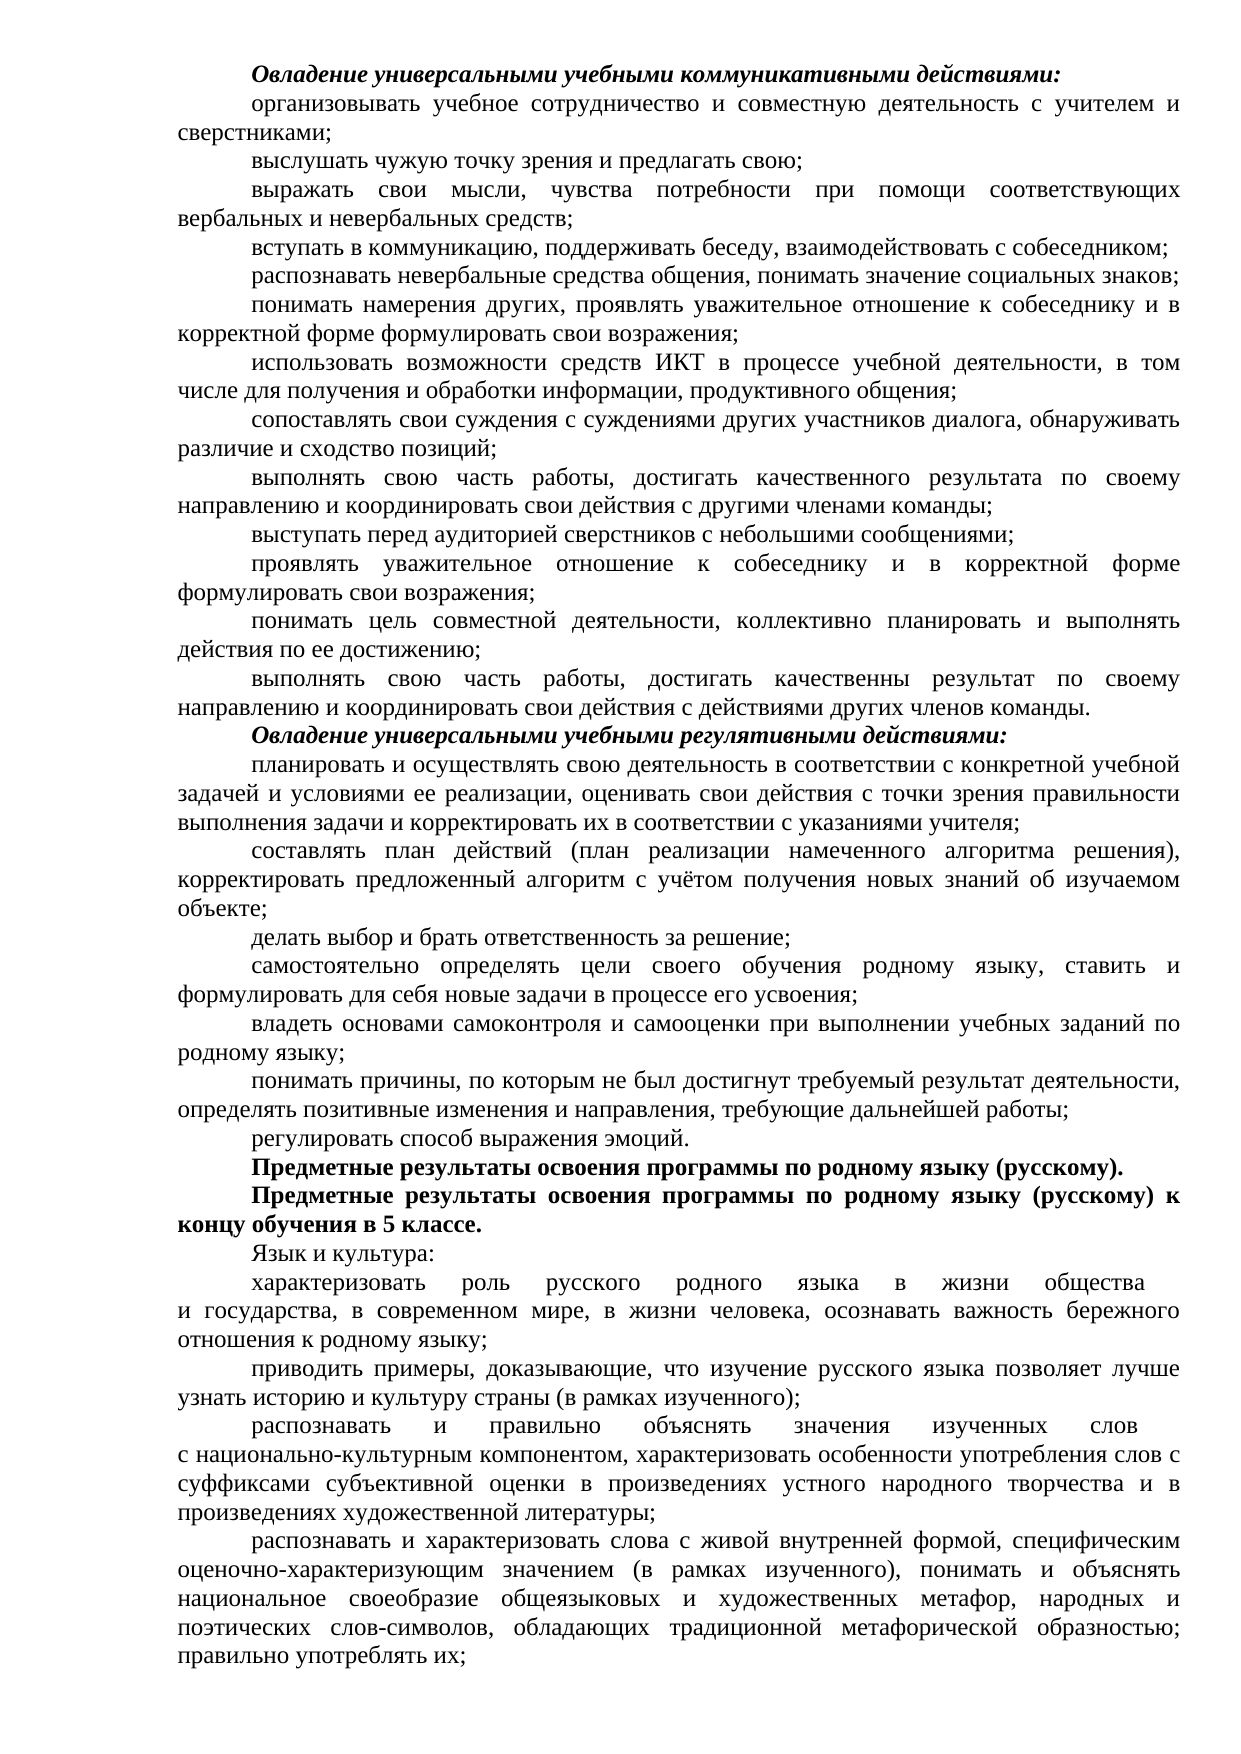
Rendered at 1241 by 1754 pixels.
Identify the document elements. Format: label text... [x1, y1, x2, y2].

text распознавать и характеризовать слова с живой внутренней формой, специфическим оценочно-характеризующим значением (в рамках изученного), понимать и объяснять национальное своеобразие общеязыковых и художественных метафор, народных и поэтических слов-символов, обладающих традиционной метафорической образностью; правильно употреблять их; [177, 1525, 1181, 1669]
text выполнять свою часть работы, достигать качественного результата по своему направлению и координировать свои действия с другими членами команды; [177, 462, 1181, 519]
text организовывать учебное сотрудничество и совместную деятельность с учителем и сверстниками; [177, 88, 1181, 145]
text Предметные результаты освоения программы по родному языку (русскому) к концу обучения в 5 классе. [177, 1180, 1181, 1238]
text проявлять уважительное отношение к собеседнику и в корректной форме формулировать свои возражения; [177, 548, 1181, 605]
text характеризовать роль русского родного языка в жизни общества и государства, в современном мире, в жизни человека, осознавать важность бережного отношения к родному языку; [177, 1267, 1181, 1353]
text выражать свои мысли, чувства потребности при помощи соответствующих вербальных и невербальных средств; [177, 174, 1181, 232]
text распознавать и правильно объяснять значения изученных слов с национально-культурным компонентом, характеризовать особенности употребления слов с суффиксами субъективной оценки в произведениях устного народного творчества и в произведениях художественной литературы; [177, 1410, 1181, 1525]
text понимать намерения других, проявлять уважительное отношение к собеседнику и в корректной форме формулировать свои возражения; [177, 289, 1181, 347]
text приводить примеры, доказывающие, что изучение русского языка позволяет лучше узнать историю и культуру страны (в рамках изученного); [177, 1353, 1181, 1410]
text самостоятельно определять цели своего обучения родному языку, ставить и формулировать для себя новые задачи в процессе его усвоения; [177, 950, 1181, 1008]
text Овладение универсальными учебными коммуникативными действиями: [177, 59, 1181, 88]
text понимать причины, по которым не был достигнут требуемый результат деятельности, определять позитивные изменения и направления, требующие дальнейшей работы; [177, 1065, 1181, 1123]
text Овладение универсальными учебными регулятивными действиями: [177, 720, 1181, 749]
text использовать возможности средств ИКТ в процессе учебной деятельности, в том числе для получения и обработки информации, продуктивного общения; [177, 347, 1181, 404]
text составлять план действий (план реализации намеченного алгоритма решения), корректировать предложенный алгоритм с учётом получения новых знаний об изучаемом объекте; [177, 835, 1181, 922]
text делать выбор и брать ответственность за решение; [177, 922, 1181, 950]
text понимать цель совместной деятельности, коллективно планировать и выполнять действия по ее достижению; [177, 605, 1181, 663]
text вступать в коммуникацию, поддерживать беседу, взаимодействовать с собеседником; [177, 232, 1181, 260]
text планировать и осуществлять свою деятельность в соответствии с конкретной учебной задачей и условиями ее реализации, оценивать свои действия с точки зрения правильности выполнения задачи и корректировать их в соответствии с указаниями учителя; [177, 749, 1181, 835]
text Предметные результаты освоения программы по родному языку (русскому). [177, 1152, 1181, 1180]
text выслушать чужую точку зрения и предлагать свою; [177, 145, 1181, 174]
text выступать перед аудиторией сверстников с небольшими сообщениями; [177, 519, 1181, 548]
text регулировать способ выражения эмоций. [177, 1123, 1181, 1152]
text владеть основами самоконтроля и самооценки при выполнении учебных заданий по родному языку; [177, 1008, 1181, 1065]
text Язык и культура: [177, 1238, 1181, 1267]
text сопоставлять свои суждения с суждениями других участников диалога, обнаруживать различие и сходство позиций; [177, 404, 1181, 462]
text выполнять свою часть работы, достигать качественны результат по своему направлению и координировать свои действия с действиями других членов команды. [177, 663, 1181, 720]
text распознавать невербальные средства общения, понимать значение социальных знаков; [177, 260, 1181, 289]
